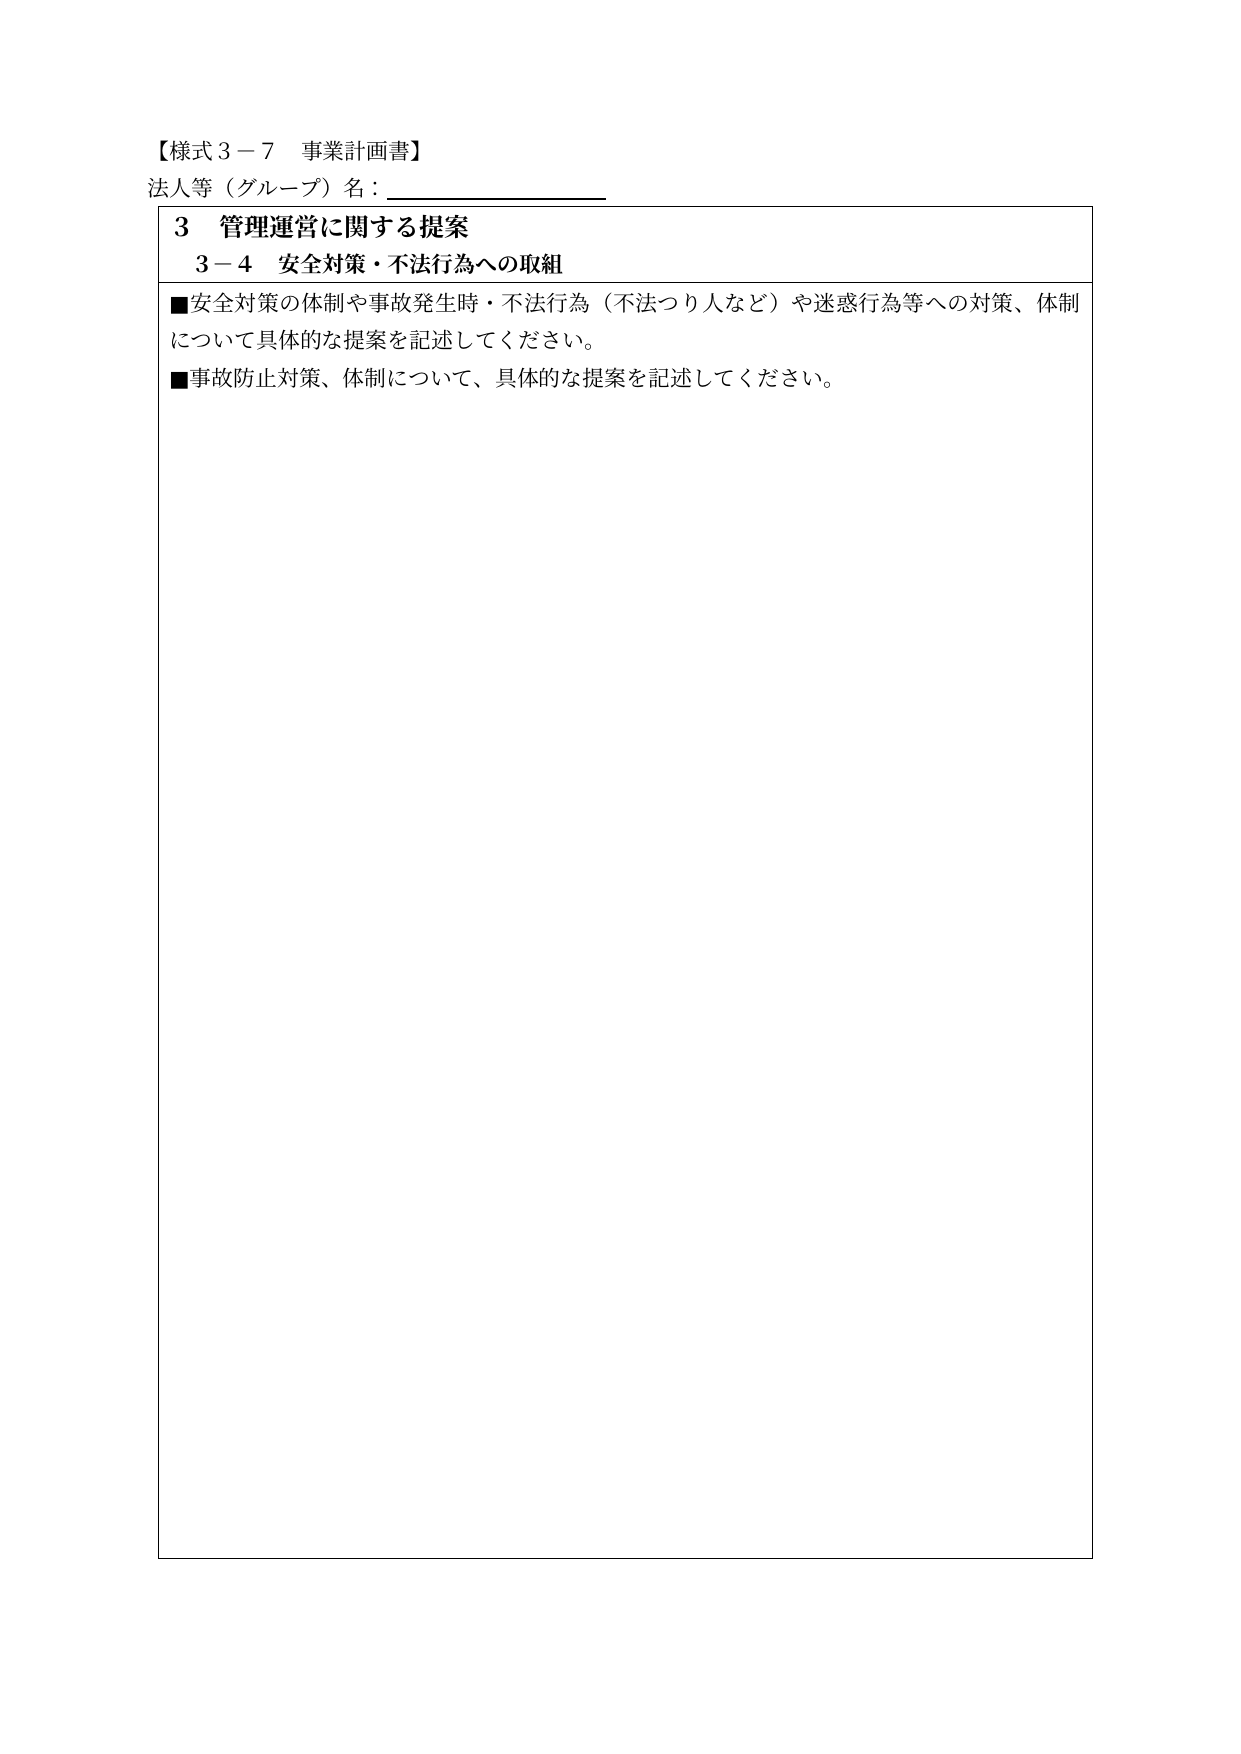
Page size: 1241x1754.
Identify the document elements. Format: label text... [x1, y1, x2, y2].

text 【様式３－７ 事業計画書】 [148, 131, 1092, 168]
text 法人等（グループ）名： [148, 168, 1092, 206]
table_header ３ 管理運営に関する提案 ３－４ 安全対策・不法行為への取組 [159, 207, 1092, 282]
table_cell ■安全対策の体制や事故発生時・不法行為（不法つり人など）や迷惑行為等への対策、体制について具体的な提案を記述してください。 ■事故防止対策、体制について、具体的な提案を記述してください。 [159, 283, 1092, 1558]
